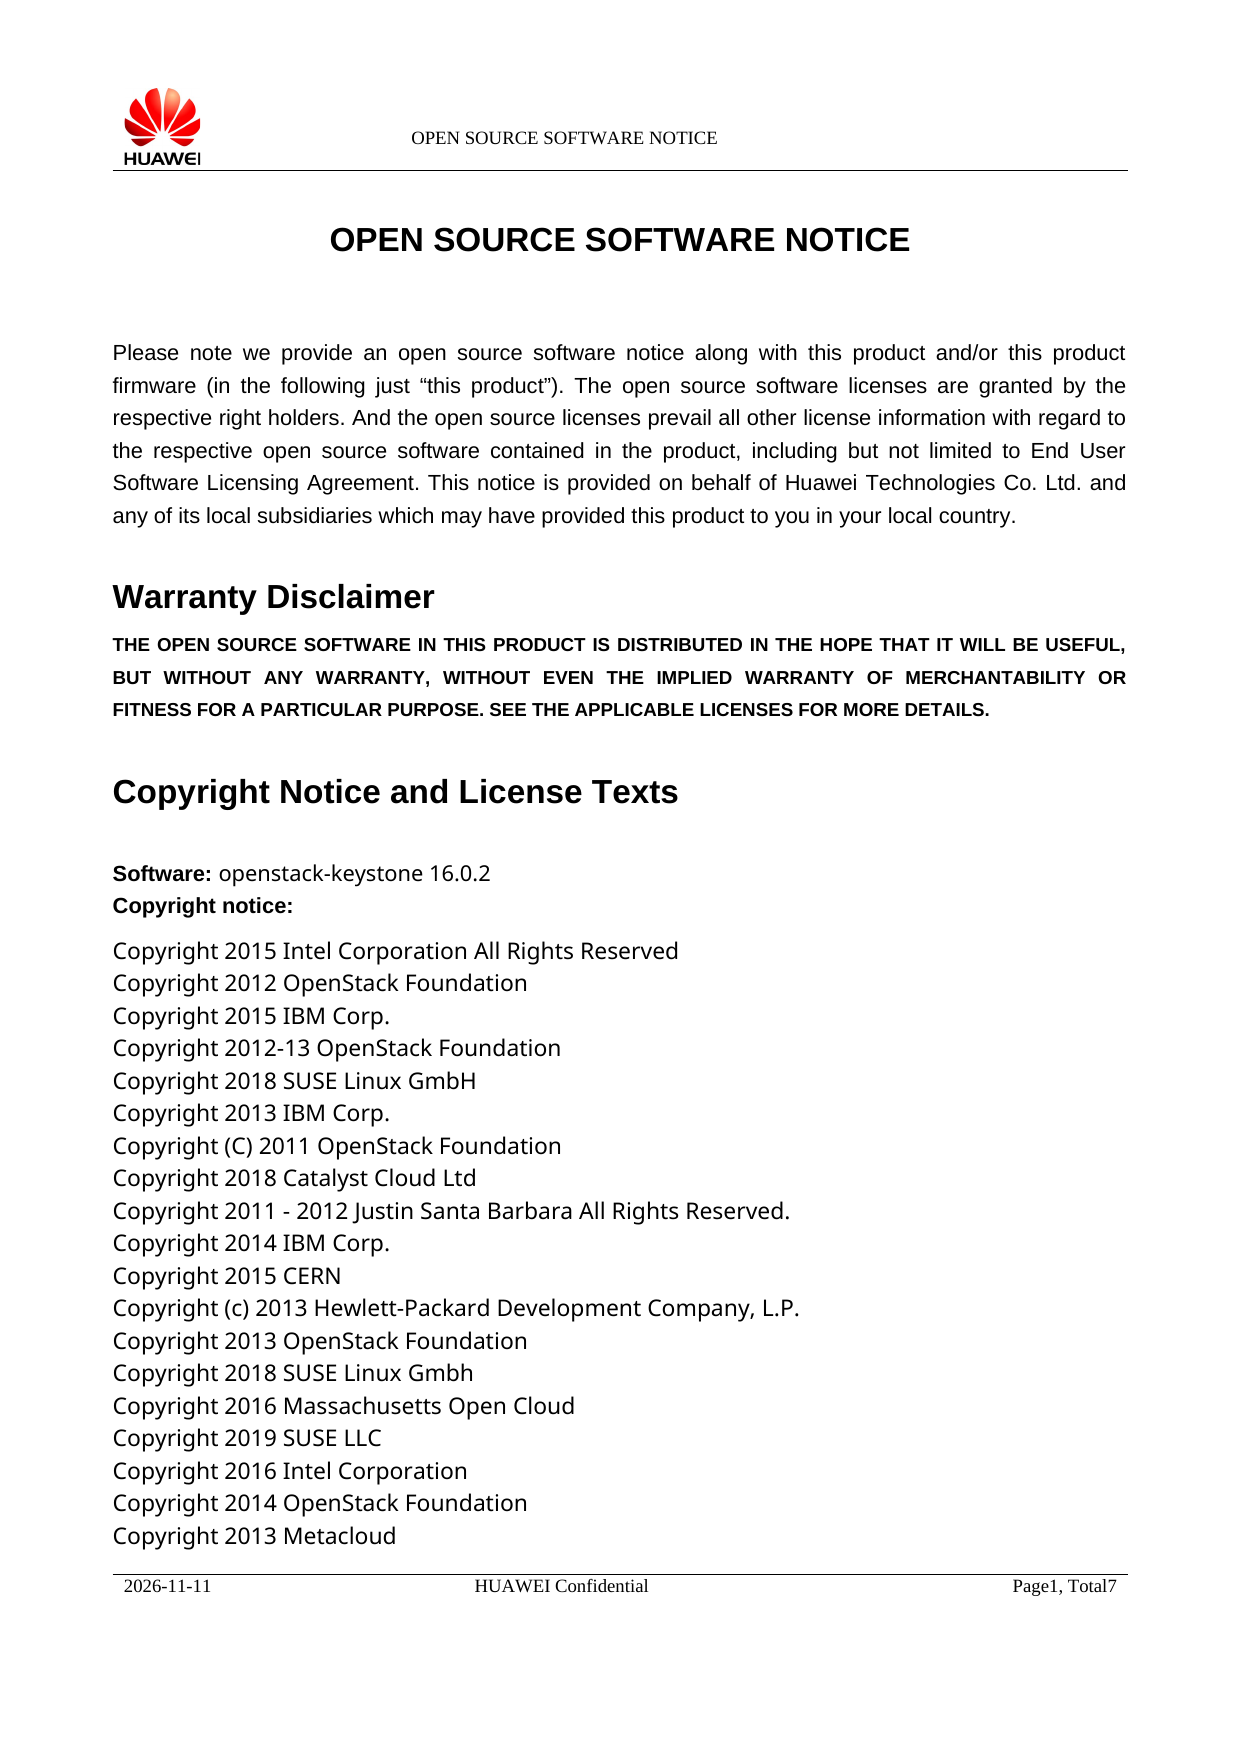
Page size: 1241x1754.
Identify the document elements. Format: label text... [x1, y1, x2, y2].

text Copyright notice: [112, 889, 1128, 921]
text Copyright Notice and License Texts [112, 759, 1128, 824]
text OPEN SOURCE SOFTWARE NOTICE [112, 206, 1128, 271]
text Please note we provide an open source software notice along with this product and/or this product firmware (in the following just “this product”). The open source software licenses are granted by the respective right holders. And the open source licenses prevail all other license information with regard to the respective open source software contained in the product, including but not limited to End User Software Licensing Agreement. This notice is provided on behalf of Huawei Technologies Co. Ltd. and any of its local subsidiaries which may have provided this product to you in your local country. [112, 336, 1128, 531]
text The open source software in this product is distributed in the hope that it will be useful, but WITHOUT ANY WARRANTY, without even the implied warranty of MERCHANTABILITY or FITNESS FOR A PARTICULAR PURPOSE. See the applicable licenses for more details. [112, 629, 1128, 726]
title Software: openstack-keystone 16.0.2 [112, 856, 1128, 889]
text Warranty Disclaimer [112, 564, 1128, 629]
picture [124, 88, 201, 165]
